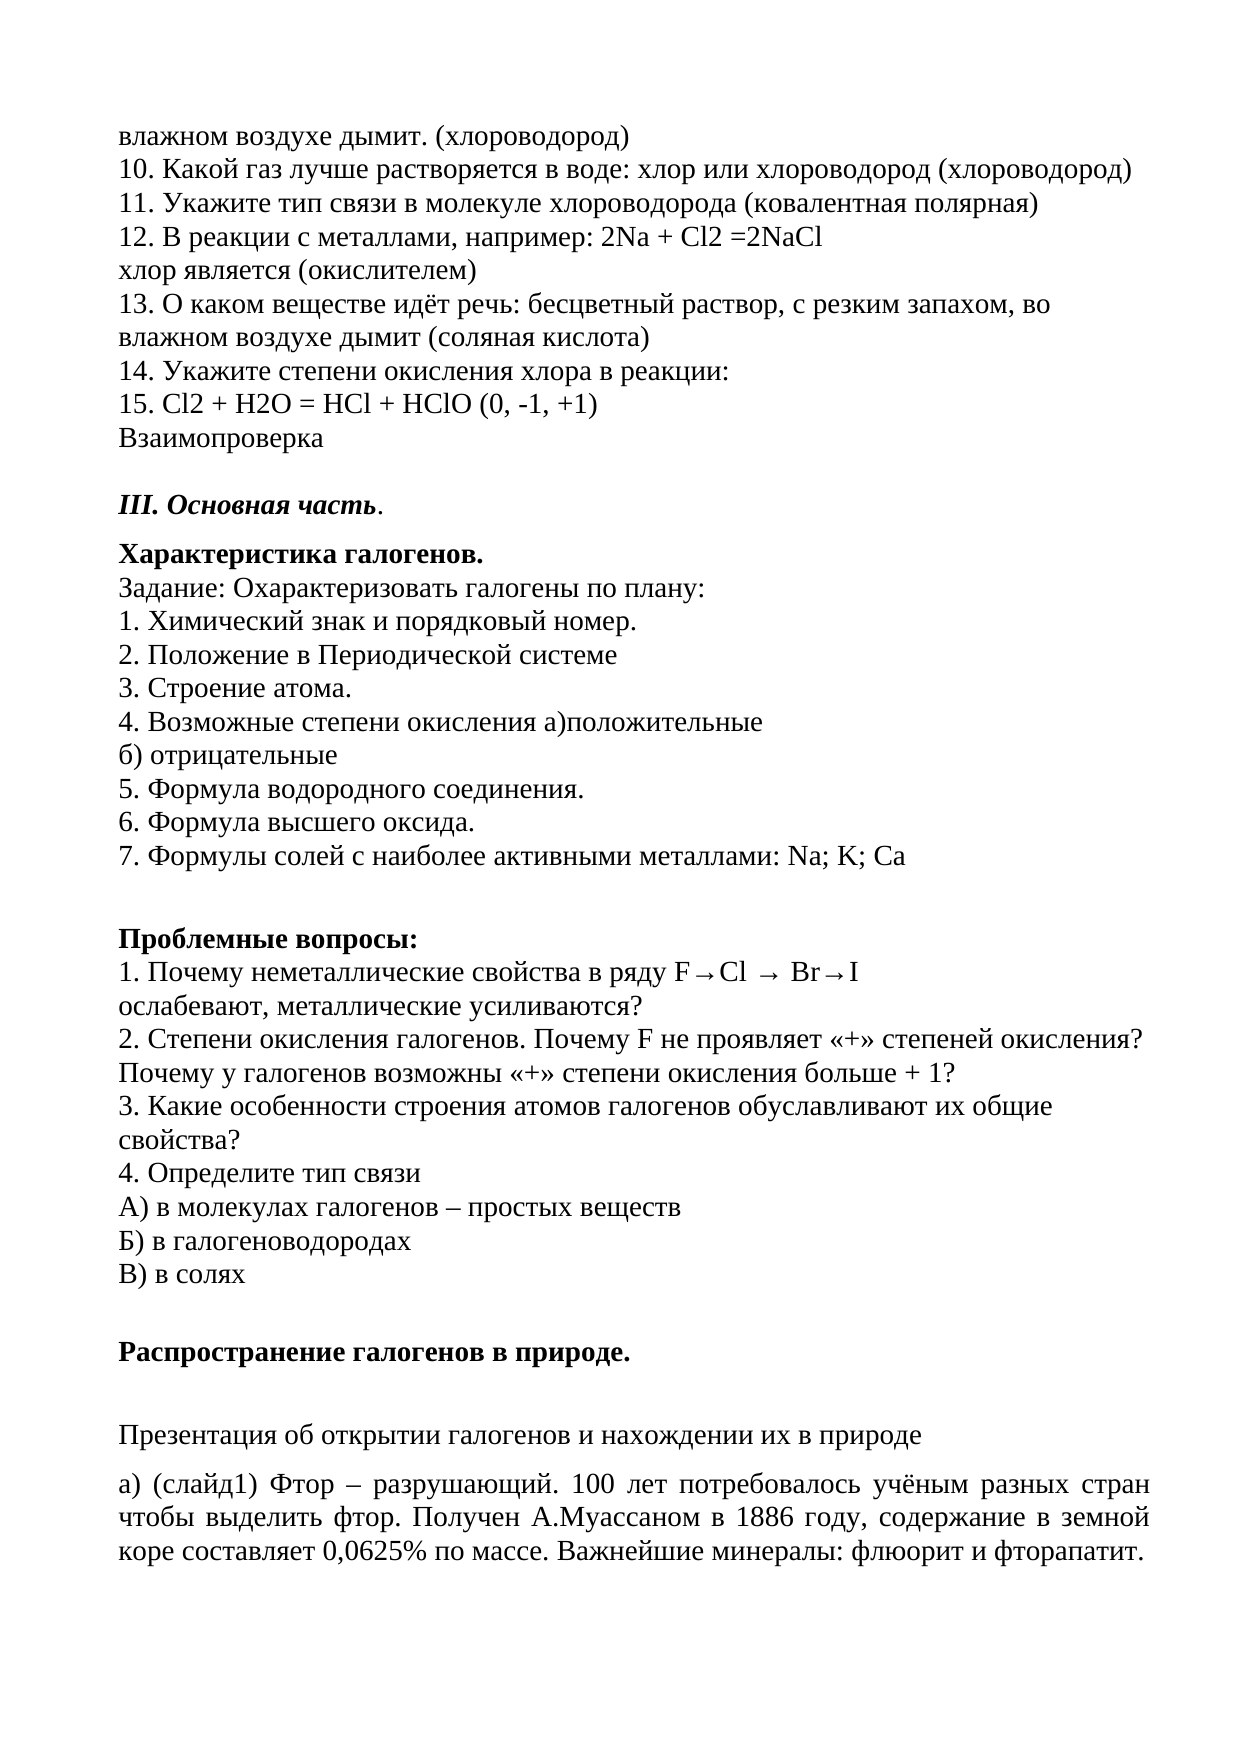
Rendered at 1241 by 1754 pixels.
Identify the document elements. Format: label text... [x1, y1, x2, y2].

text Распространение галогенов в природе. [118, 1334, 1152, 1368]
text Характеристика галогенов. Задание: Охарактеризовать галогены по плану: 1. Химический знак и порядковый номер. 2. Положение в Периодической системе 3. Строение атома. 4. Возможные степени окисления а)положительные б) отрицательные 5. Формула водородного соединения. 6. Формула высшего оксида. 7. Формулы солей с наиболее активными металлами: Na; K; Ca [118, 536, 1152, 872]
text а) (слайд1) Фтор – разрушающий. 100 лет потребовалось учёным разных стран чтобы выделить фтор. Получен А.Муассаном в 1886 году, содержание в земной коре составляет 0,0625% по массе. Важнейшие минералы: флюорит и фторапатит. [118, 1466, 1152, 1567]
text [118, 118, 1152, 521]
text Презентация об открытии галогенов и нахождении их в природе [118, 1383, 1152, 1450]
text Проблемные вопросы: 1. Почему неметаллические свойства в ряду F→Cl → Br→I ослабевают, металлические усиливаются? 2. Степени окисления галогенов. Почему F не проявляет «+» степеней окисления? Почему у галогенов возможны «+» степени окисления больше + 1? 3. Какие особенности строения атомов галогенов обуславливают их общие свойства? 4. Определите тип связи А) в молекулах галогенов – простых веществ Б) в галогеноводородах В) в солях [118, 887, 1152, 1318]
